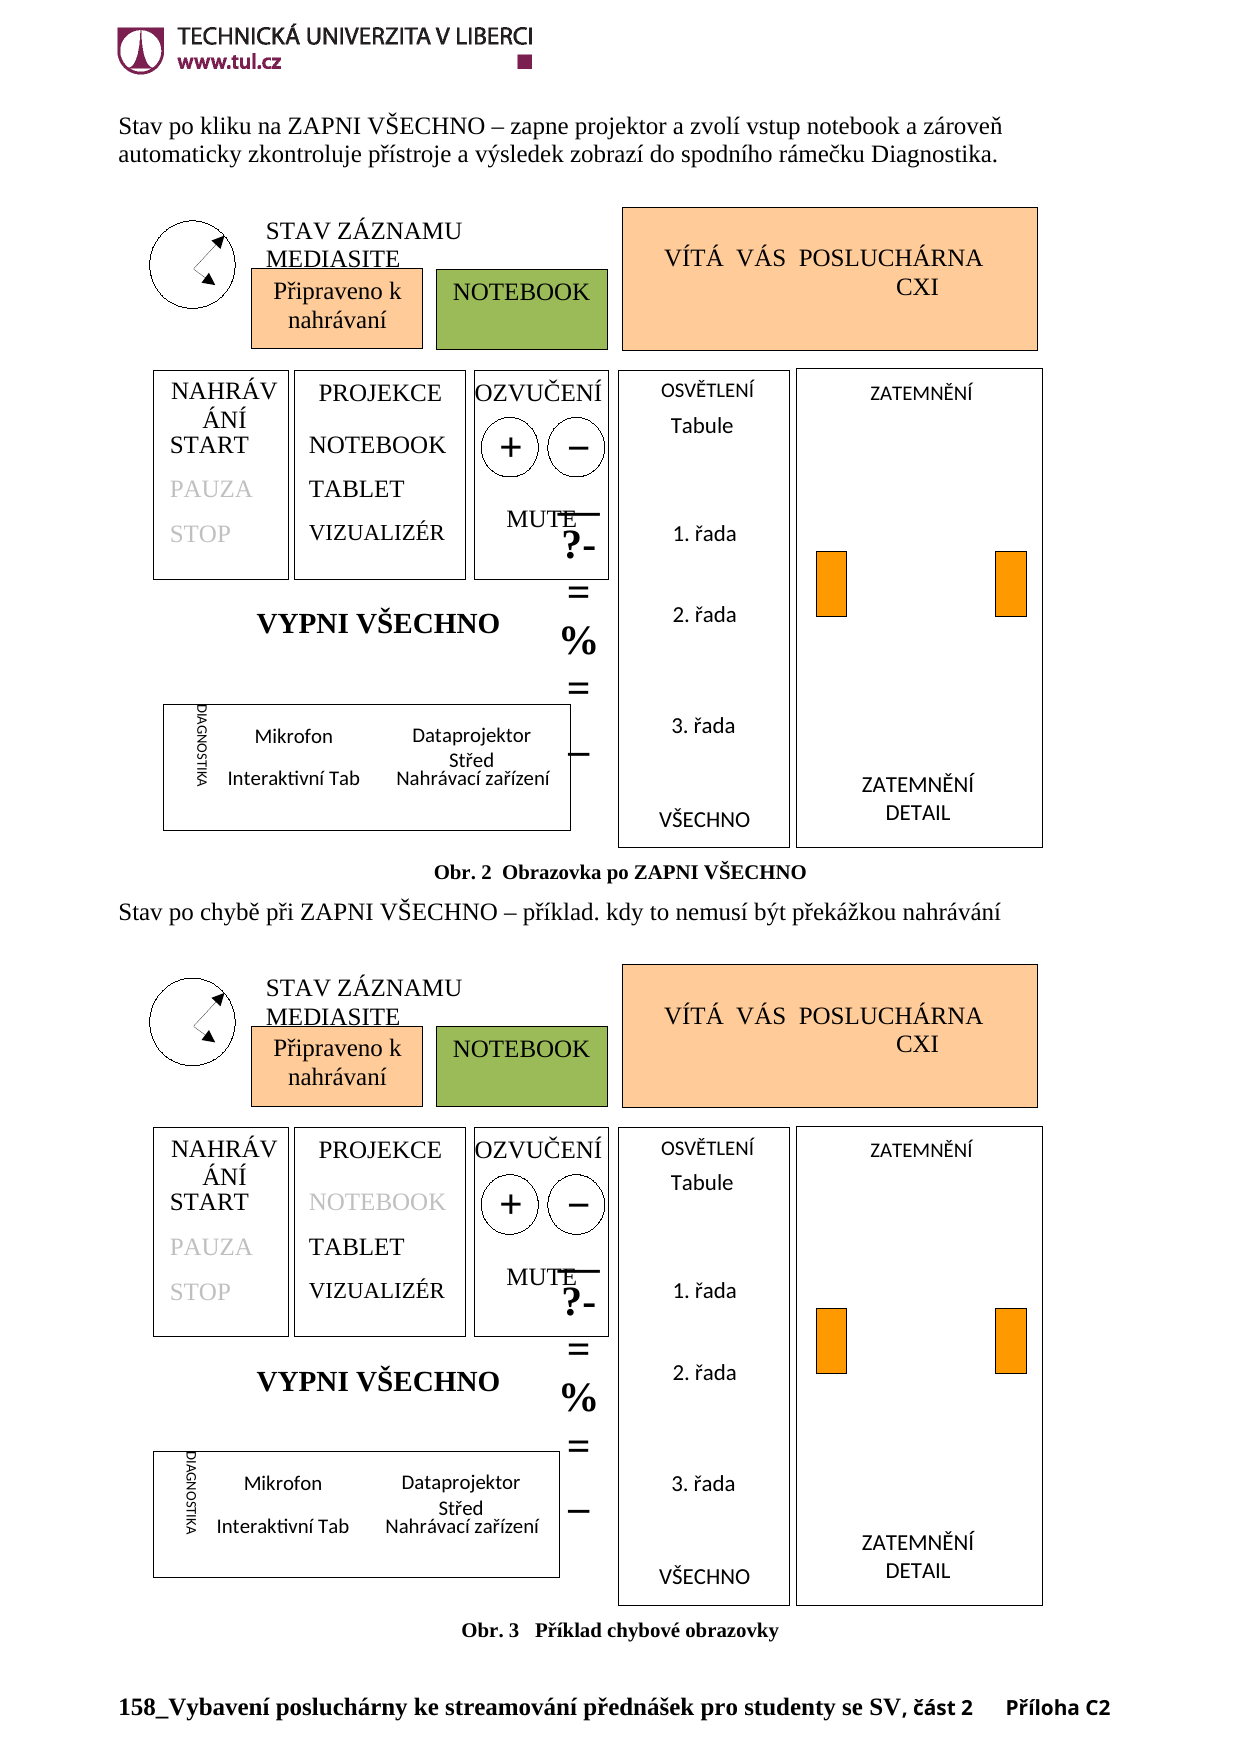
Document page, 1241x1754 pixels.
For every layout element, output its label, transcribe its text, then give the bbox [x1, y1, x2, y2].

text Stav po kliku na ZAPNI VŠECHNO – zapne projektor a zvolí vstup notebook a zároveň automaticky zkontroluje přístroje a výsledek zobrazí do spodního rámečku Diagnostika. [118, 111, 1122, 168]
picture [0, 0, 1241, 107]
text Obr. 2 Obrazovka po ZAPNI VŠECHNO [118, 860, 1122, 884]
text Stav po chybě při ZAPNI VŠECHNO – příklad. kdy to nemusí být překážkou nahrávání [118, 897, 1122, 926]
text Obr. 3 Příklad chybové obrazovky [118, 1618, 1122, 1642]
